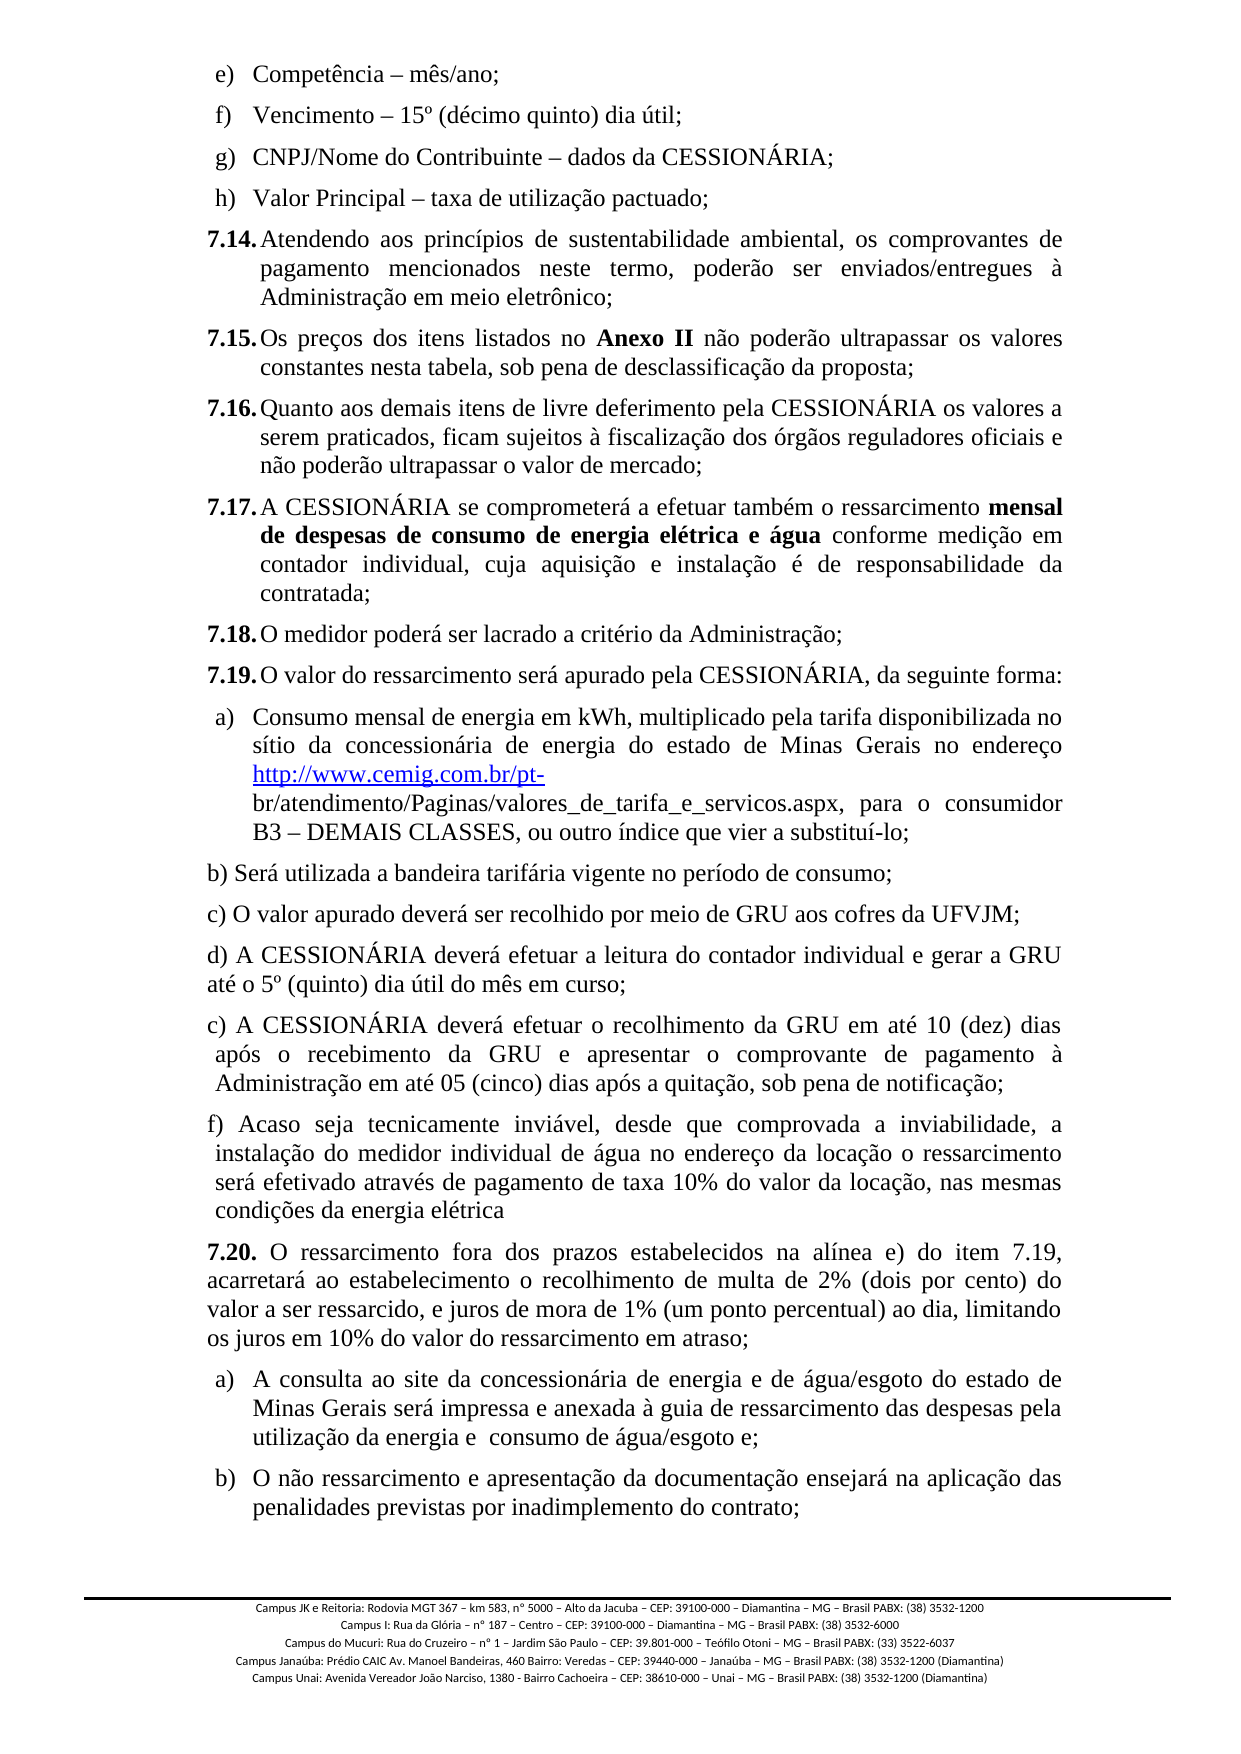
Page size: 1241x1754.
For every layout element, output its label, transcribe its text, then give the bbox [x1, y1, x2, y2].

list CNPJ/Nome do Contribuinte – dados da CESSIONÁRIA; [215, 142, 1063, 170]
list A CESSIONÁRIA se comprometerá a efetuar também o ressarcimento mensal de despesas de consumo de energia elétrica e água conforme medição em contador individual, cuja aquisição e instalação é de responsabilidade da contratada; [207, 492, 1063, 607]
text c) A CESSIONÁRIA deverá efetuar o recolhimento da GRU em até 10 (dez) dias após o recebimento da GRU e apresentar o comprovante de pagamento à Administração em até 05 (cinco) dias após a quitação, sob pena de notificação; [207, 1010, 1063, 1097]
list Consumo mensal de energia em kWh, multiplicado pela tarifa disponibilizada no sítio da concessionária de energia do estado de Minas Gerais no endereço http://www.cemig.com.br/pt- br/atendimento/Paginas/valores_de_tarifa_e_servicos.aspx, para o consumidor B3 – DEMAIS CLASSES, ou outro índice que vier a substituí-lo; [215, 702, 1063, 845]
text b) Será utilizada a bandeira tarifária vigente no período de consumo; [207, 858, 1063, 887]
text f) Acaso seja tecnicamente inviável, desde que comprovada a inviabilidade, a instalação do medidor individual de água no endereço da locação o ressarcimento será efetivado através de pagamento de taxa 10% do valor da locação, nas mesmas condições da energia elétrica [207, 1109, 1063, 1224]
list O não ressarcimento e apresentação da documentação ensejará na aplicação das penalidades previstas por inadimplemento do contrato; [215, 1463, 1063, 1520]
list Competência – mês/ano; [215, 59, 1063, 88]
list Quanto aos demais itens de livre deferimento pela CESSIONÁRIA os valores a serem praticados, ficam sujeitos à fiscalização dos órgãos reguladores oficiais e não poderão ultrapassar o valor de mercado; [207, 393, 1063, 479]
list Valor Principal – taxa de utilização pactuado; [215, 183, 1063, 212]
list A consulta ao site da concessionária de energia e de água/esgoto do estado de Minas Gerais será impressa e anexada à guia de ressarcimento das despesas pela utilização da energia e consumo de água/esgoto e; [215, 1364, 1063, 1450]
text c) O valor apurado deverá ser recolhido por meio de GRU aos cofres da UFVJM; [207, 899, 1063, 928]
list O valor do ressarcimento será apurado pela CESSIONÁRIA, da seguinte forma: [207, 660, 1063, 689]
text d) A CESSIONÁRIA deverá efetuar a leitura do contador individual e gerar a GRU até o 5º (quinto) dia útil do mês em curso; [207, 940, 1063, 998]
list Vencimento – 15º (décimo quinto) dia útil; [215, 100, 1063, 129]
text 7.20. O ressarcimento fora dos prazos estabelecidos na alínea e) do item 7.19, acarretará ao estabelecimento o recolhimento de multa de 2% (dois por cento) do valor a ser ressarcido, e juros de mora de 1% (um ponto percentual) ao dia, limitando os juros em 10% do valor do ressarcimento em atraso; [207, 1237, 1063, 1352]
list O medidor poderá ser lacrado a critério da Administração; [207, 619, 1063, 648]
list Atendendo aos princípios de sustentabilidade ambiental, os comprovantes de pagamento mencionados neste termo, poderão ser enviados/entregues à Administração em meio eletrônico; [207, 224, 1063, 310]
list Os preços dos itens listados no Anexo II não poderão ultrapassar os valores constantes nesta tabela, sob pena de desclassificação da proposta; [207, 323, 1063, 380]
